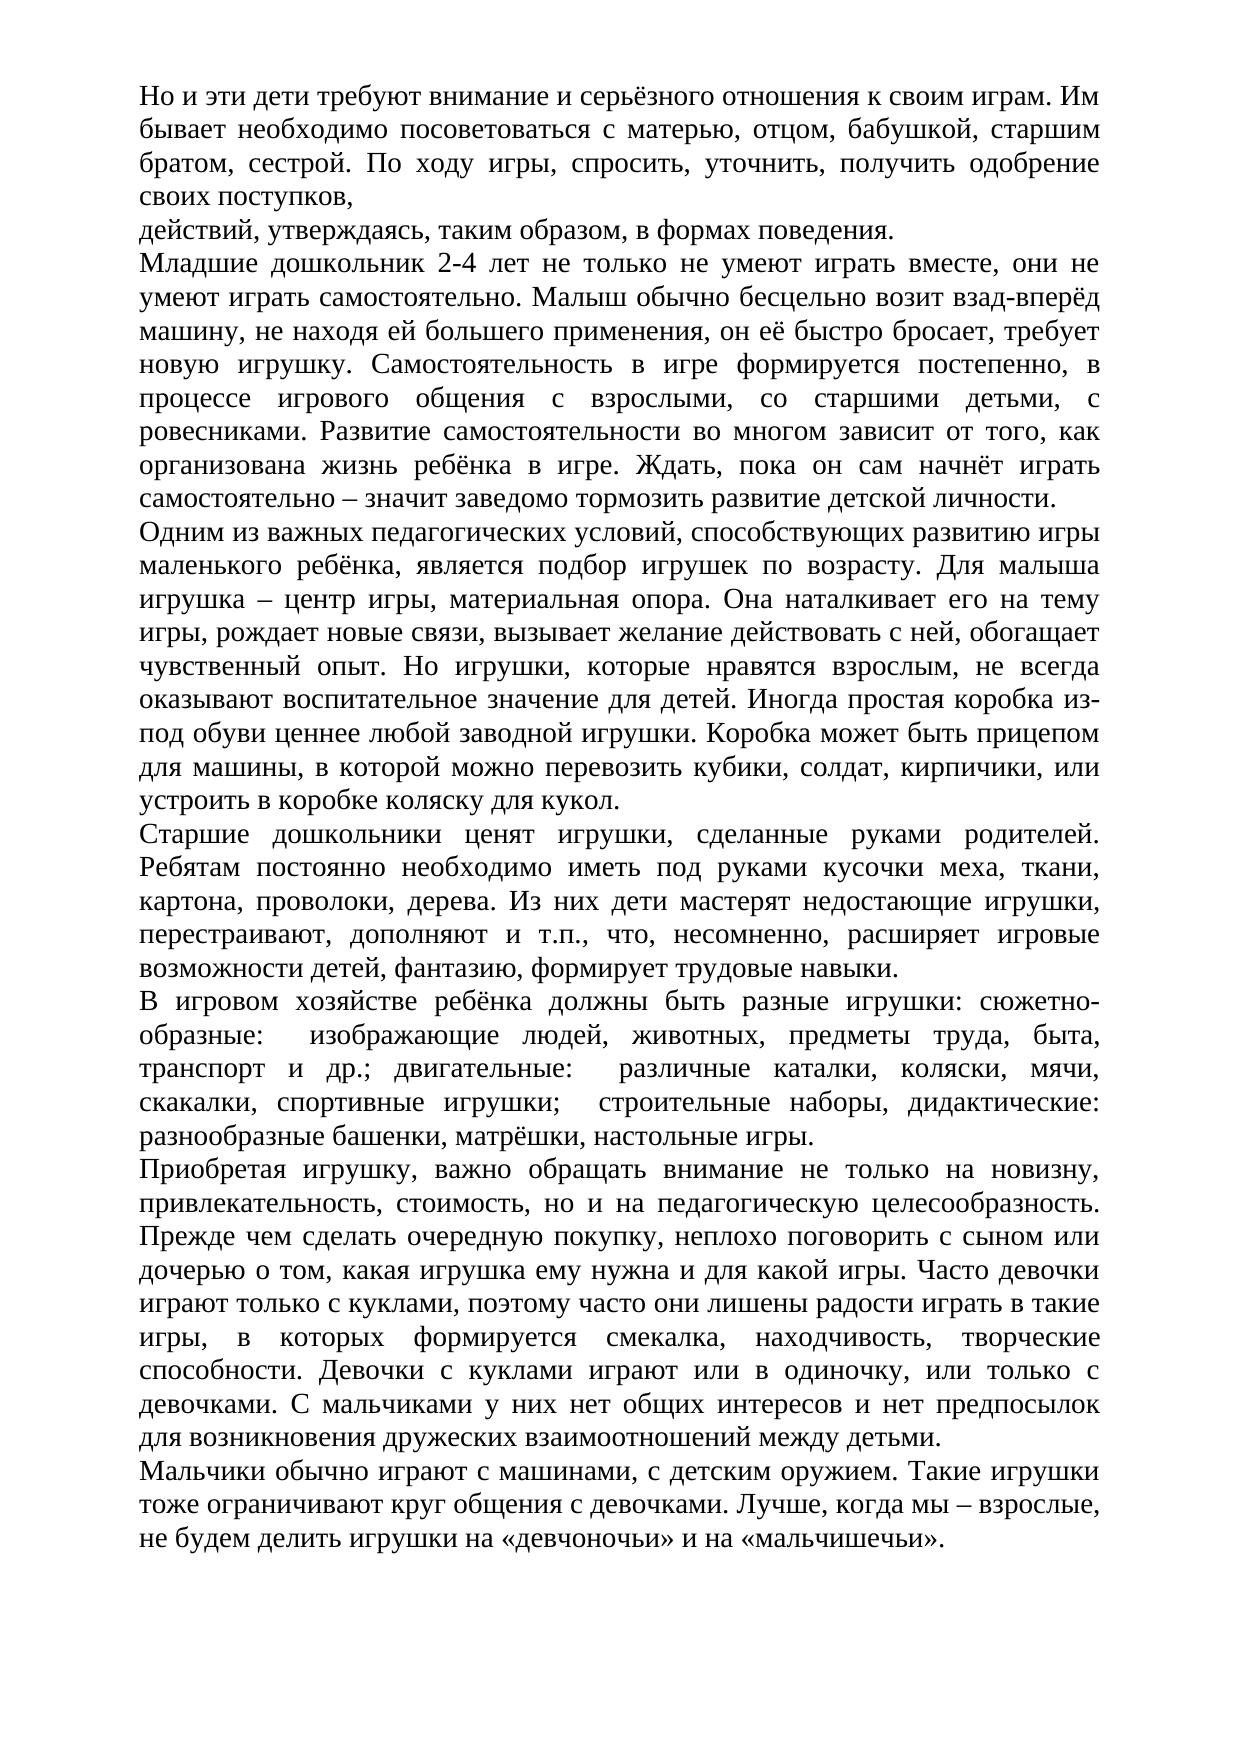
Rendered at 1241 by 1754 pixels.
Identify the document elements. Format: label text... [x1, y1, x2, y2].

text Младшие дошкольник 2-4 лет не только не умеют играть вместе, они не умеют играть самостоятельно. Малыш обычно бесцельно возит взад-вперёд машину, не находя ей большего применения, он её быстро бросает, требует новую игрушку. Самостоятельность в игре формируется постепенно, в процессе игрового общения с взрослыми, со старшими детьми, с ровесниками. Развитие самостоятельности во многом зависит от того, как организована жизнь ребёнка в игре. Ждать, пока он сам начнёт играть самостоятельно – значит заведомо тормозить развитие детской личности. [139, 246, 1101, 514]
text Приобретая игрушку, важно обращать внимание не только на новизну, привлекательность, стоимость, но и на педагогическую целесообразность. Прежде чем сделать очередную покупку, неплохо поговорить с сыном или дочерью о том, какая игрушка ему нужна и для какой игры. Часто девочки играют только с куклами, поэтому часто они лишены радости играть в такие игры, в которых формируется смекалка, находчивость, творческие способности. Девочки с куклами играют или в одиночку, или только с девочками. С мальчиками у них нет общих интересов и нет предпосылок для возникновения дружеских взаимоотношений между детьми. [139, 1151, 1101, 1453]
text Но и эти дети требуют внимание и серьёзного отношения к своим играм. Им бывает необходимо посоветоваться с матерью, отцом, бабушкой, старшим братом, сестрой. По ходу игры, спросить, уточнить, получить одобрение своих поступков, [139, 78, 1101, 212]
text В игровом хозяйстве ребёнка должны быть разные игрушки: сюжетно-образные: изображающие людей, животных, предметы труда, быта, транспорт и др.; двигательные: различные каталки, коляски, мячи, скакалки, спортивные игрушки; строительные наборы, дидактические: разнообразные башенки, матрёшки, настольные игры. [139, 983, 1101, 1151]
text действий, утверждаясь, таким образом, в формах поведения. [139, 212, 1101, 246]
text Старшие дошкольники ценят игрушки, сделанные руками родителей. Ребятам постоянно необходимо иметь под руками кусочки меха, ткани, картона, проволоки, дерева. Из них дети мастерят недостающие игрушки, перестраивают, дополняют и т.п., что, несомненно, расширяет игровые возможности детей, фантазию, формирует трудовые навыки. [139, 816, 1101, 983]
text Одним из важных педагогических условий, способствующих развитию игры маленького ребёнка, является подбор игрушек по возрасту. Для малыша игрушка – центр игры, материальная опора. Она наталкивает его на тему игры, рождает новые связи, вызывает желание действовать с ней, обогащает чувственный опыт. Но игрушки, которые нравятся взрослым, не всегда оказывают воспитательное значение для детей. Иногда простая коробка из-под обуви ценнее любой заводной игрушки. Коробка может быть прицепом для машины, в которой можно перевозить кубики, солдат, кирпичики, или устроить в коробке коляску для кукол. [139, 514, 1101, 816]
text Мальчики обычно играют с машинами, с детским оружием. Такие игрушки тоже ограничивают круг общения с девочками. Лучше, когда мы – взрослые, не будем делить игрушки на «девчоночьи» и на «мальчишечьи». [139, 1453, 1101, 1554]
